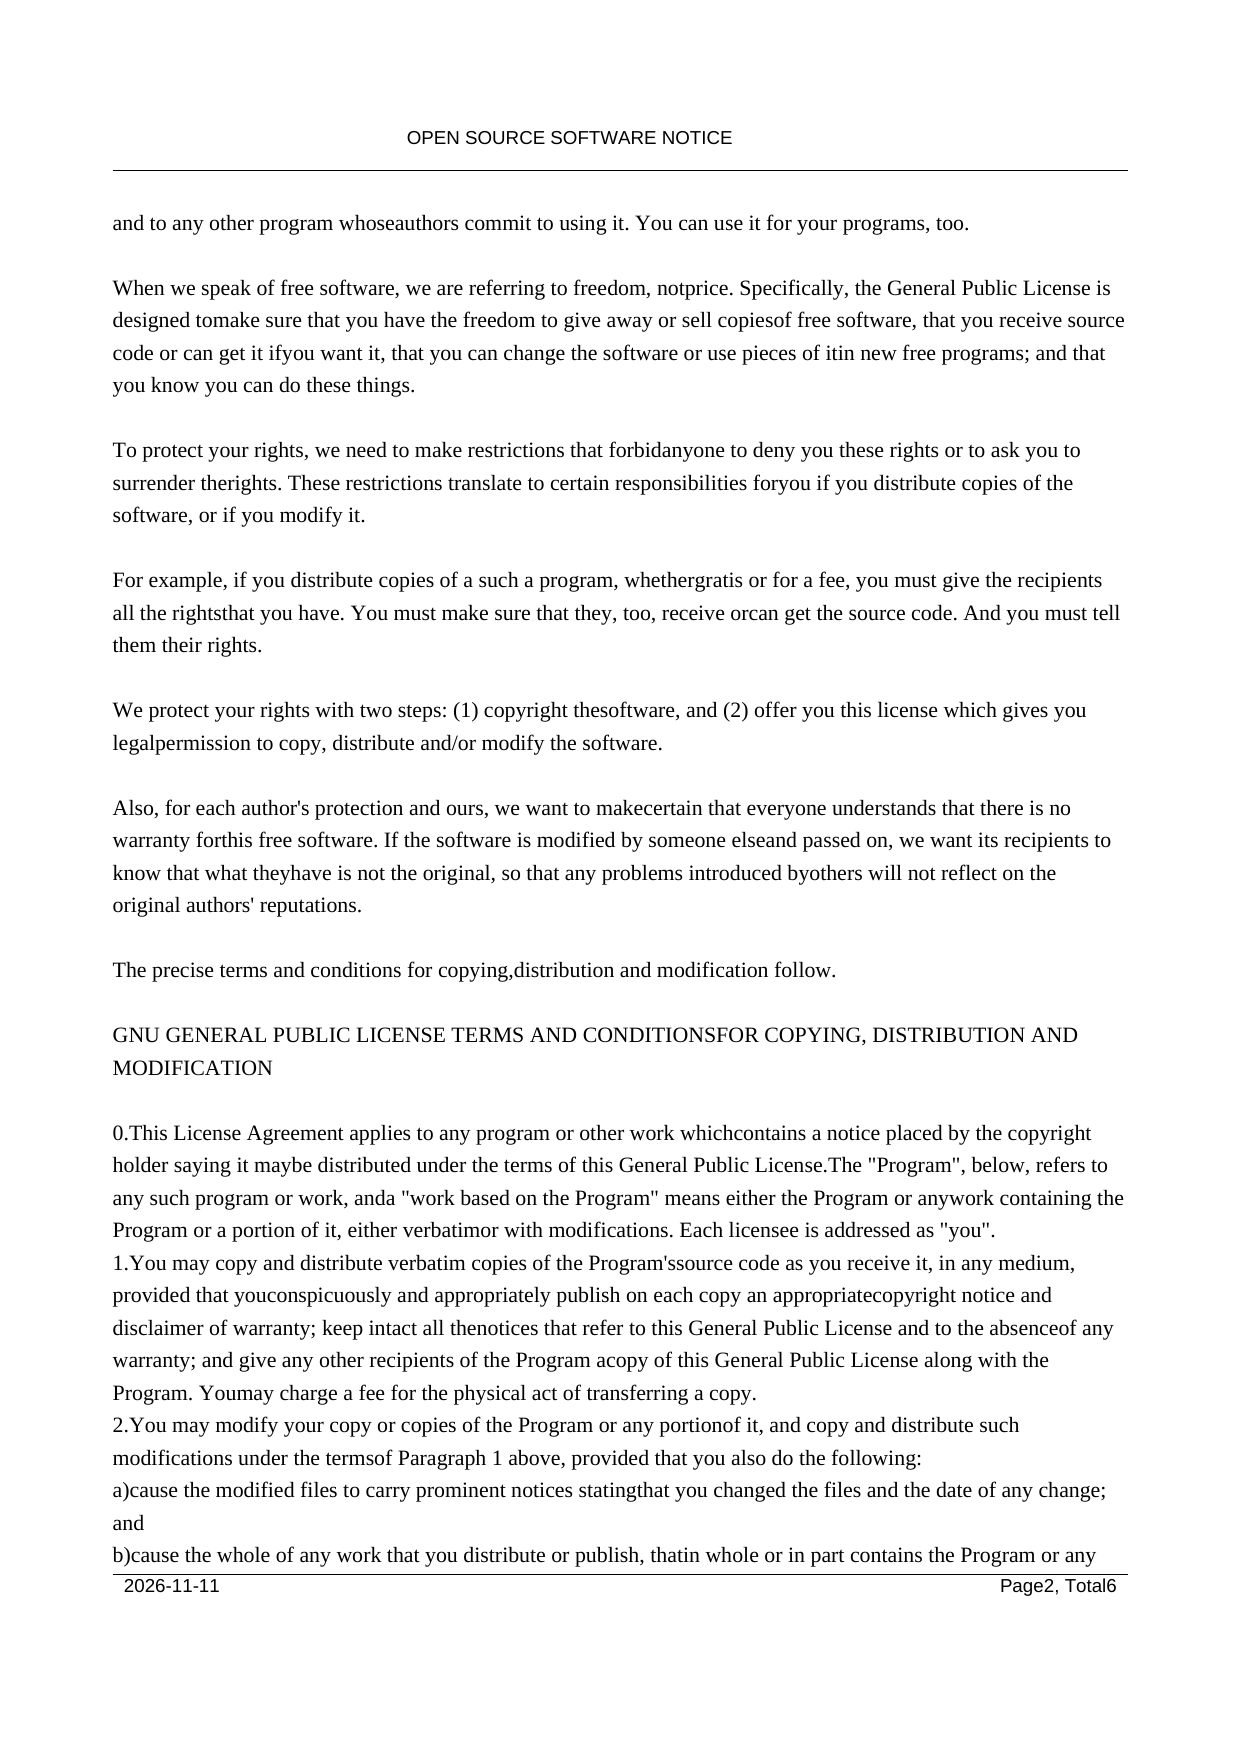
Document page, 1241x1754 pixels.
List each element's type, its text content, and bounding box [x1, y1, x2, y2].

text Also, for each author's protection and ours, we want to makecertain that everyone understands that there is no warranty forthis free software. If the software is modified by someone elseand passed on, we want its recipients to know that what theyhave is not the original, so that any problems introduced byothers will not reflect on the original authors' reputations. [112, 791, 1128, 921]
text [112, 1539, 1128, 1571]
text For example, if you distribute copies of a such a program, whethergratis or for a fee, you must give the recipients all the rightsthat you have. You must make sure that they, too, receive orcan get the source code. And you must tell them their rights. [112, 564, 1128, 661]
text 1.You may copy and distribute verbatim copies of the Program'ssource code as you receive it, in any medium, provided that youconspicuously and appropriately publish on each copy an appropriatecopyright notice and disclaimer of warranty; keep intact all thenotices that refer to this General Public License and to the absenceof any warranty; and give any other recipients of the Program acopy of this General Public License along with the Program. Youmay charge a fee for the physical act of transferring a copy. [112, 1246, 1128, 1409]
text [112, 206, 1128, 239]
text GNU GENERAL PUBLIC LICENSE TERMS AND CONDITIONSFOR COPYING, DISTRIBUTION AND MODIFICATION [112, 1019, 1128, 1084]
text 0.This License Agreement applies to any program or other work whichcontains a notice placed by the copyright holder saying it maybe distributed under the terms of this General Public License.The "Program", below, refers to any such program or work, anda "work based on the Program" means either the Program or anywork containing the Program or a portion of it, either verbatimor with modifications. Each licensee is addressed as "you". [112, 1116, 1128, 1246]
text When we speak of free software, we are referring to freedom, notprice. Specifically, the General Public License is designed tomake sure that you have the freedom to give away or sell copiesof free software, that you receive source code or can get it ifyou want it, that you can change the software or use pieces of itin new free programs; and that you know you can do these things. [112, 271, 1128, 401]
text a)cause the modified files to carry prominent notices statingthat you changed the files and the date of any change; and [112, 1474, 1128, 1539]
text To protect your rights, we need to make restrictions that forbidanyone to deny you these rights or to ask you to surrender therights. These restrictions translate to certain responsibilities foryou if you distribute copies of the software, or if you modify it. [112, 434, 1128, 531]
text 2.You may modify your copy or copies of the Program or any portionof it, and copy and distribute such modifications under the termsof Paragraph 1 above, provided that you also do the following: [112, 1409, 1128, 1474]
text We protect your rights with two steps: (1) copyright thesoftware, and (2) offer you this license which gives you legalpermission to copy, distribute and/or modify the software. [112, 694, 1128, 759]
text The precise terms and conditions for copying,distribution and modification follow. [112, 954, 1128, 986]
